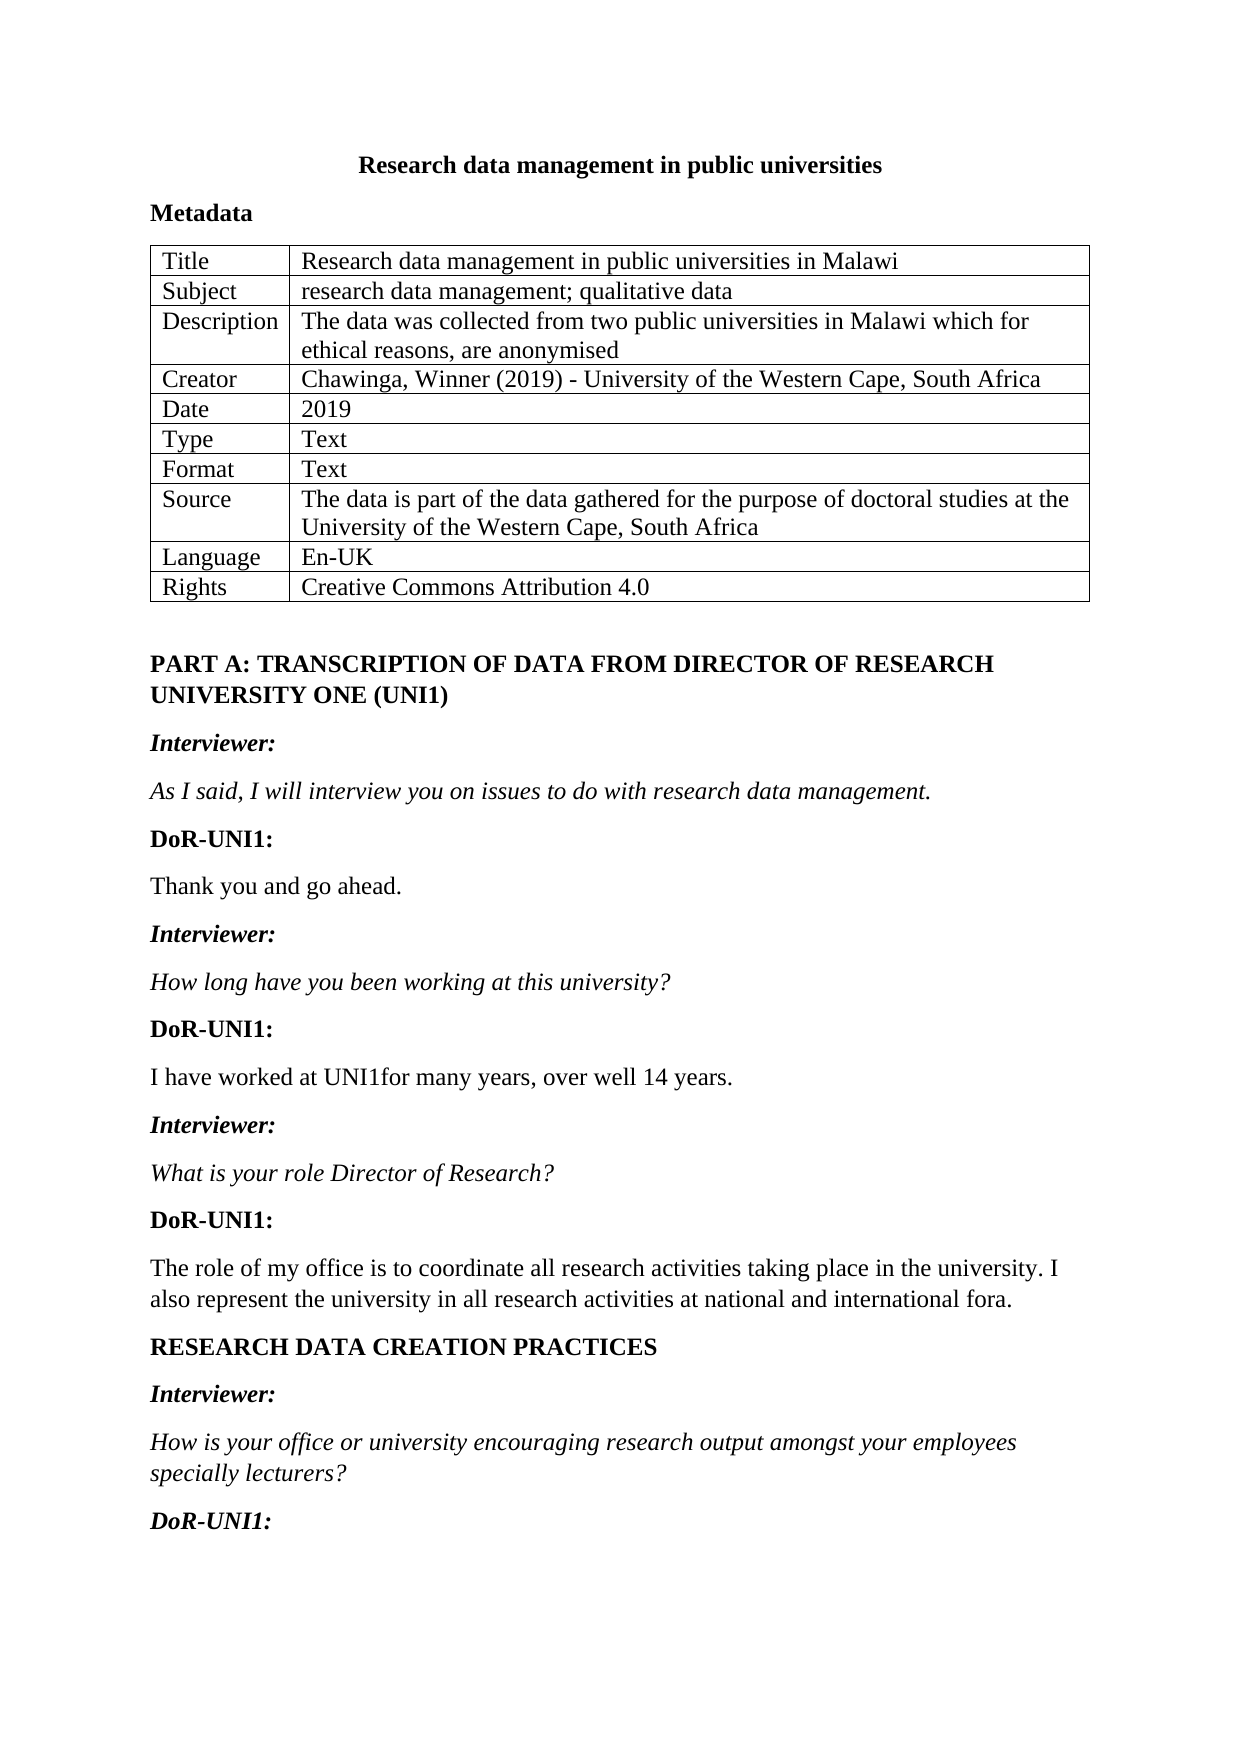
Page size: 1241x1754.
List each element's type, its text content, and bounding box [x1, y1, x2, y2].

table_cell Format [151, 454, 289, 483]
table_cell Creative Commons Attribution 4.0 [290, 572, 1089, 601]
text I have worked at UNI1for many years, over well 14 years. [150, 1062, 1090, 1091]
table_cell Creator [151, 365, 289, 393]
text Research data management in public universities [150, 150, 1090, 179]
table_cell 2019 [290, 394, 1089, 423]
table_cell En-UK [290, 542, 1089, 571]
text DoR-UNI1: [150, 824, 1090, 852]
table_cell research data management; qualitative data [290, 276, 1089, 305]
table_cell Language [151, 542, 289, 571]
text Thank you and go ahead. [150, 871, 1090, 900]
table_cell Subject [151, 276, 289, 305]
table_cell Date [151, 394, 289, 423]
text PART A: TRANSCRIPTION OF DATA FROM DIRECTOR OF RESEARCH UNIVERSITY ONE (UNI1) [150, 649, 1090, 709]
text How long have you been working at this university? [150, 967, 1090, 996]
text DoR-UNI1: [150, 1205, 1090, 1234]
table_cell Type [151, 424, 289, 453]
table_header Research data management in public universities in Malawi [290, 246, 1089, 275]
text Interviewer: [150, 728, 1090, 757]
table_cell Source [151, 484, 289, 541]
table_cell Rights [151, 572, 289, 601]
table_cell The data is part of the data gathered for the purpose of doctoral studies at the University of the Western Cape, South Africa [290, 484, 1089, 541]
table_cell Chawinga, Winner (2019) - University of the Western Cape, South Africa [290, 365, 1089, 393]
text The role of my office is to coordinate all research activities taking place in the university. I also represent the university in all research activities at national and international fora. [150, 1253, 1090, 1313]
text DoR-UNI1: [150, 1014, 1090, 1043]
text RESEARCH DATA CREATION PRACTICES [150, 1332, 1090, 1361]
text Interviewer: [150, 1110, 1090, 1139]
text Interviewer: [150, 919, 1090, 948]
text What is your role Director of Research? [150, 1158, 1090, 1186]
text Metadata [150, 198, 1090, 226]
table_cell Description [151, 306, 289, 363]
text DoR-UNI1: [150, 1506, 1090, 1535]
table_cell Text [290, 424, 1089, 453]
table_header Title [151, 246, 289, 275]
text How is your office or university encouraging research output amongst your employees specially lecturers? [150, 1427, 1090, 1487]
text Interviewer: [150, 1379, 1090, 1408]
table_cell The data was collected from two public universities in Malawi which for ethical reasons, are anonymised [290, 306, 1089, 363]
table_cell Text [290, 454, 1089, 483]
text As I said, I will interview you on issues to do with research data management. [150, 776, 1090, 805]
